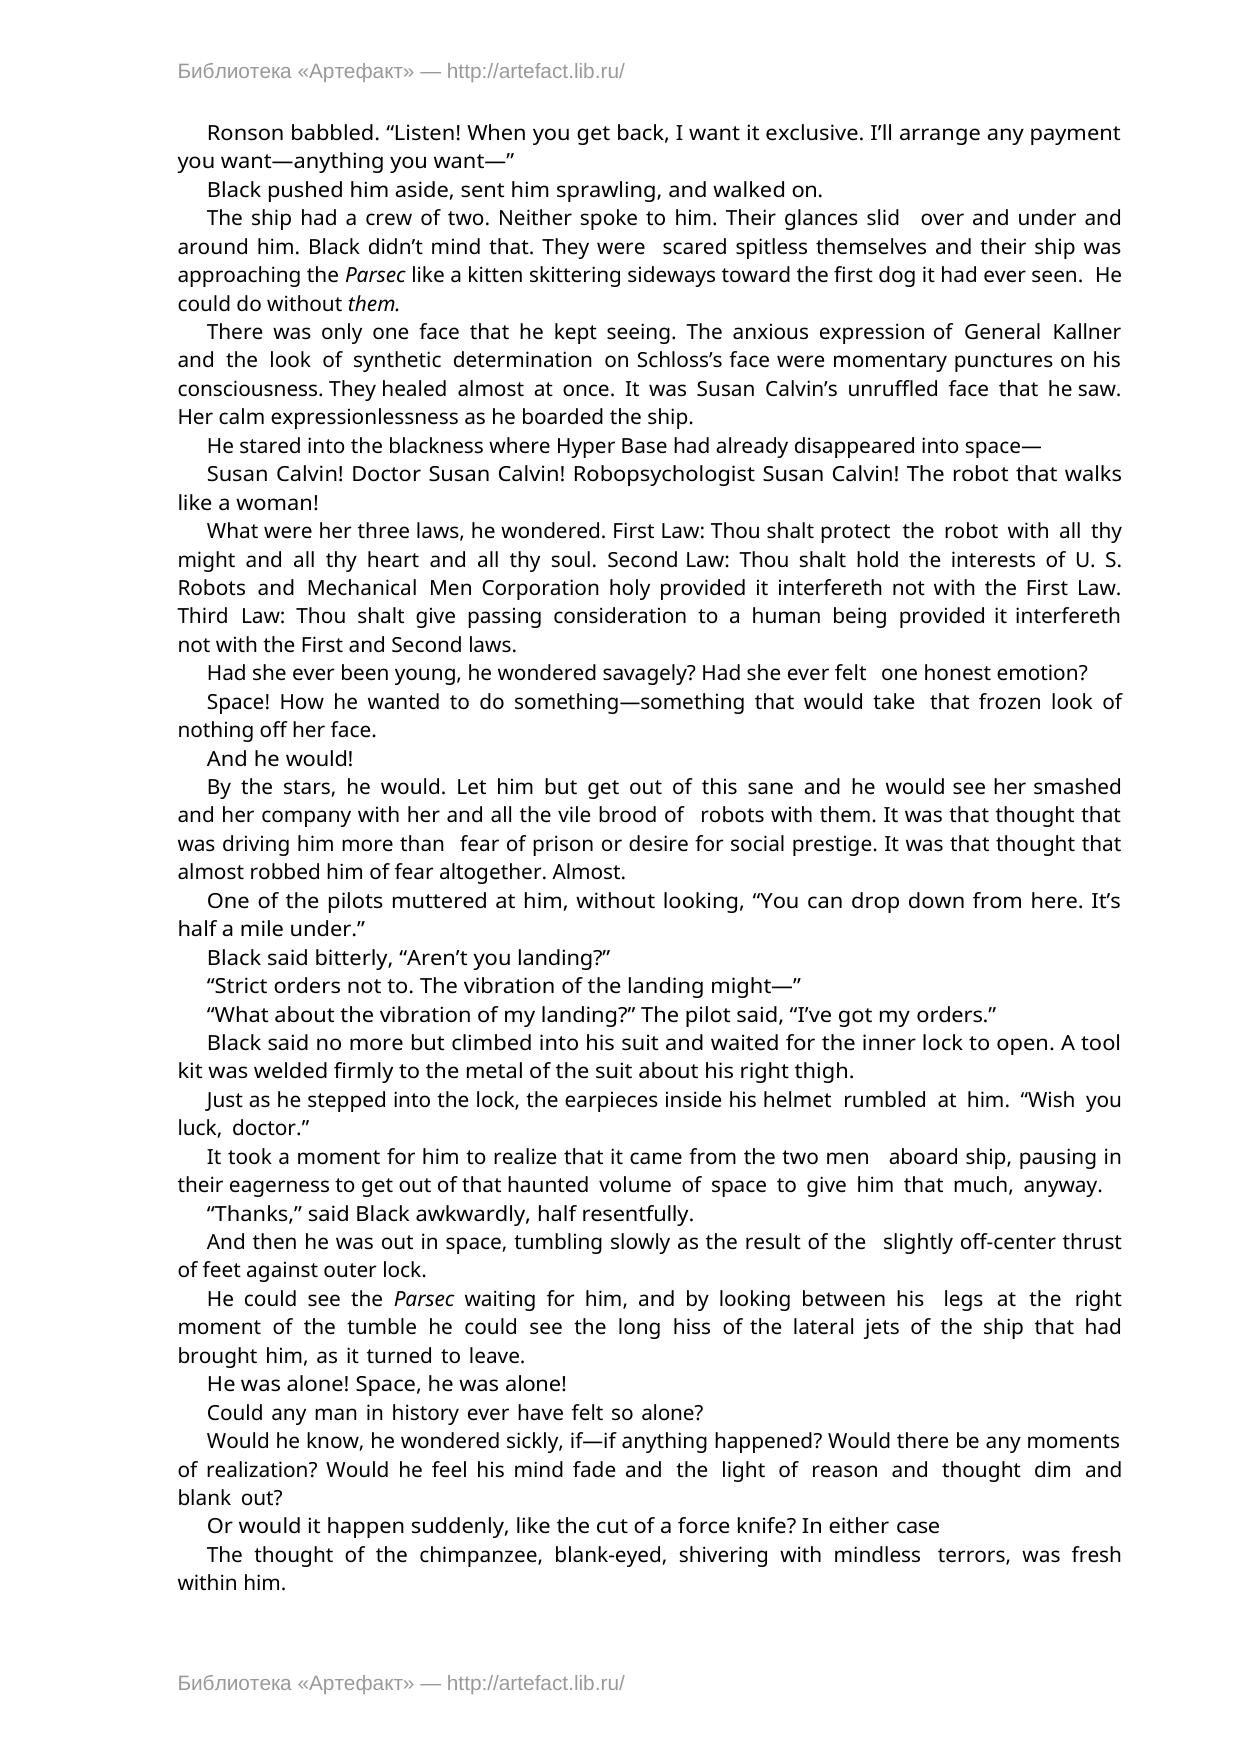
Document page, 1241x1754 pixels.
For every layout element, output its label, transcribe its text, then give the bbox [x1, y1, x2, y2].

text Ronson babbled. “Listen! When you get back, I want it exclusive. I’ll arrange any payment you want—anything you want—” [177, 118, 1122, 175]
text Black said no more but climbed into his suit and waited for the inner lock to open. A tool kit was welded ﬁrmly to the metal of the suit about his right thigh. [177, 1028, 1122, 1085]
text Just as he stepped into the lock, the earpieces inside his helmet rumbled at him. “Wish you luck, doctor.” [177, 1085, 1122, 1142]
text Could any man in history ever have felt so alone? [177, 1398, 1122, 1426]
text And then he was out in space, tumbling slowly as the result of the slightly oﬀ-center thrust of feet against outer lock. [177, 1227, 1122, 1284]
text He stared into the blackness where Hyper Base had already disappeared into space— [177, 431, 1122, 459]
text It took a moment for him to realize that it came from the two men aboard ship, pausing in their eagerness to get out of that haunted volume of space to give him that much, anyway. [177, 1142, 1122, 1199]
text Would he know, he wondered sickly, if—if anything happened? Would there be any moments of realization? Would he feel his mind fade and the light of reason and thought dim and blank out? [177, 1426, 1122, 1512]
text Black said bitterly, “Aren’t you landing?” [177, 943, 1122, 971]
text “Strict orders not to. The vibration of the landing might—” [177, 971, 1122, 1000]
text Susan Calvin! Doctor Susan Calvin! Robopsychologist Susan Calvin! The robot that walks like a woman! [177, 459, 1122, 516]
text By the stars, he would. Let him but get out of this sane and he would see her smashed and her company with her and all the vile brood of robots with them. It was that thought that was driving him more than fear of prison or desire for social prestige. It was that thought that almost robbed him of fear altogether. Almost. [177, 772, 1122, 886]
text One of the pilots muttered at him, without looking, “You can drop down from here. It’s half a mile under.” [177, 886, 1122, 943]
text He was alone! Space, he was alone! [177, 1369, 1122, 1398]
text “Thanks,” said Black awkwardly, half resentfully. [177, 1199, 1122, 1227]
text Or would it happen suddenly, like the cut of a force knife? In either case [177, 1512, 1122, 1540]
text “What about the vibration of my landing?” The pilot said, “I’ve got my orders.” [177, 1000, 1122, 1028]
text Black pushed him aside, sent him sprawling, and walked on. [177, 175, 1122, 203]
text Had she ever been young, he wondered savagely? Had she ever felt one honest emotion? [177, 658, 1122, 687]
text He could see the Parsec waiting for him, and by looking between his legs at the right moment of the tumble he could see the long hiss of the lateral jets of the ship that had brought him, as it turned to leave. [177, 1284, 1122, 1369]
text There was only one face that he kept seeing. The anxious expression of General Kallner and the look of synthetic determination on Schloss’s face were momentary punctures on his consciousness. They healed almost at once. It was Susan Calvin’s unruﬄed face that he saw. Her calm expressionlessness as he boarded the ship. [177, 317, 1122, 431]
text The thought of the chimpanzee, blank-eyed, shivering with mindless terrors, was fresh within him. [177, 1540, 1122, 1597]
text Space! How he wanted to do something—something that would take that frozen look of nothing oﬀ her face. [177, 687, 1122, 744]
text What were her three laws, he wondered. First Law: Thou shalt protect the robot with all thy might and all thy heart and all thy soul. Second Law: Thou shalt hold the interests of U. S. Robots and Mechanical Men Corporation holy provided it interfereth not with the First Law. Third Law: Thou shalt give passing consideration to a human being provided it interfereth not with the First and Second laws. [177, 516, 1122, 658]
text And he would! [177, 744, 1122, 772]
text The ship had a crew of two. Neither spoke to him. Their glances slid over and under and around him. Black didn’t mind that. They were scared spitless themselves and their ship was approaching the Parsec like a kitten skittering sideways toward the ﬁrst dog it had ever seen. He could do without them. [177, 203, 1122, 317]
